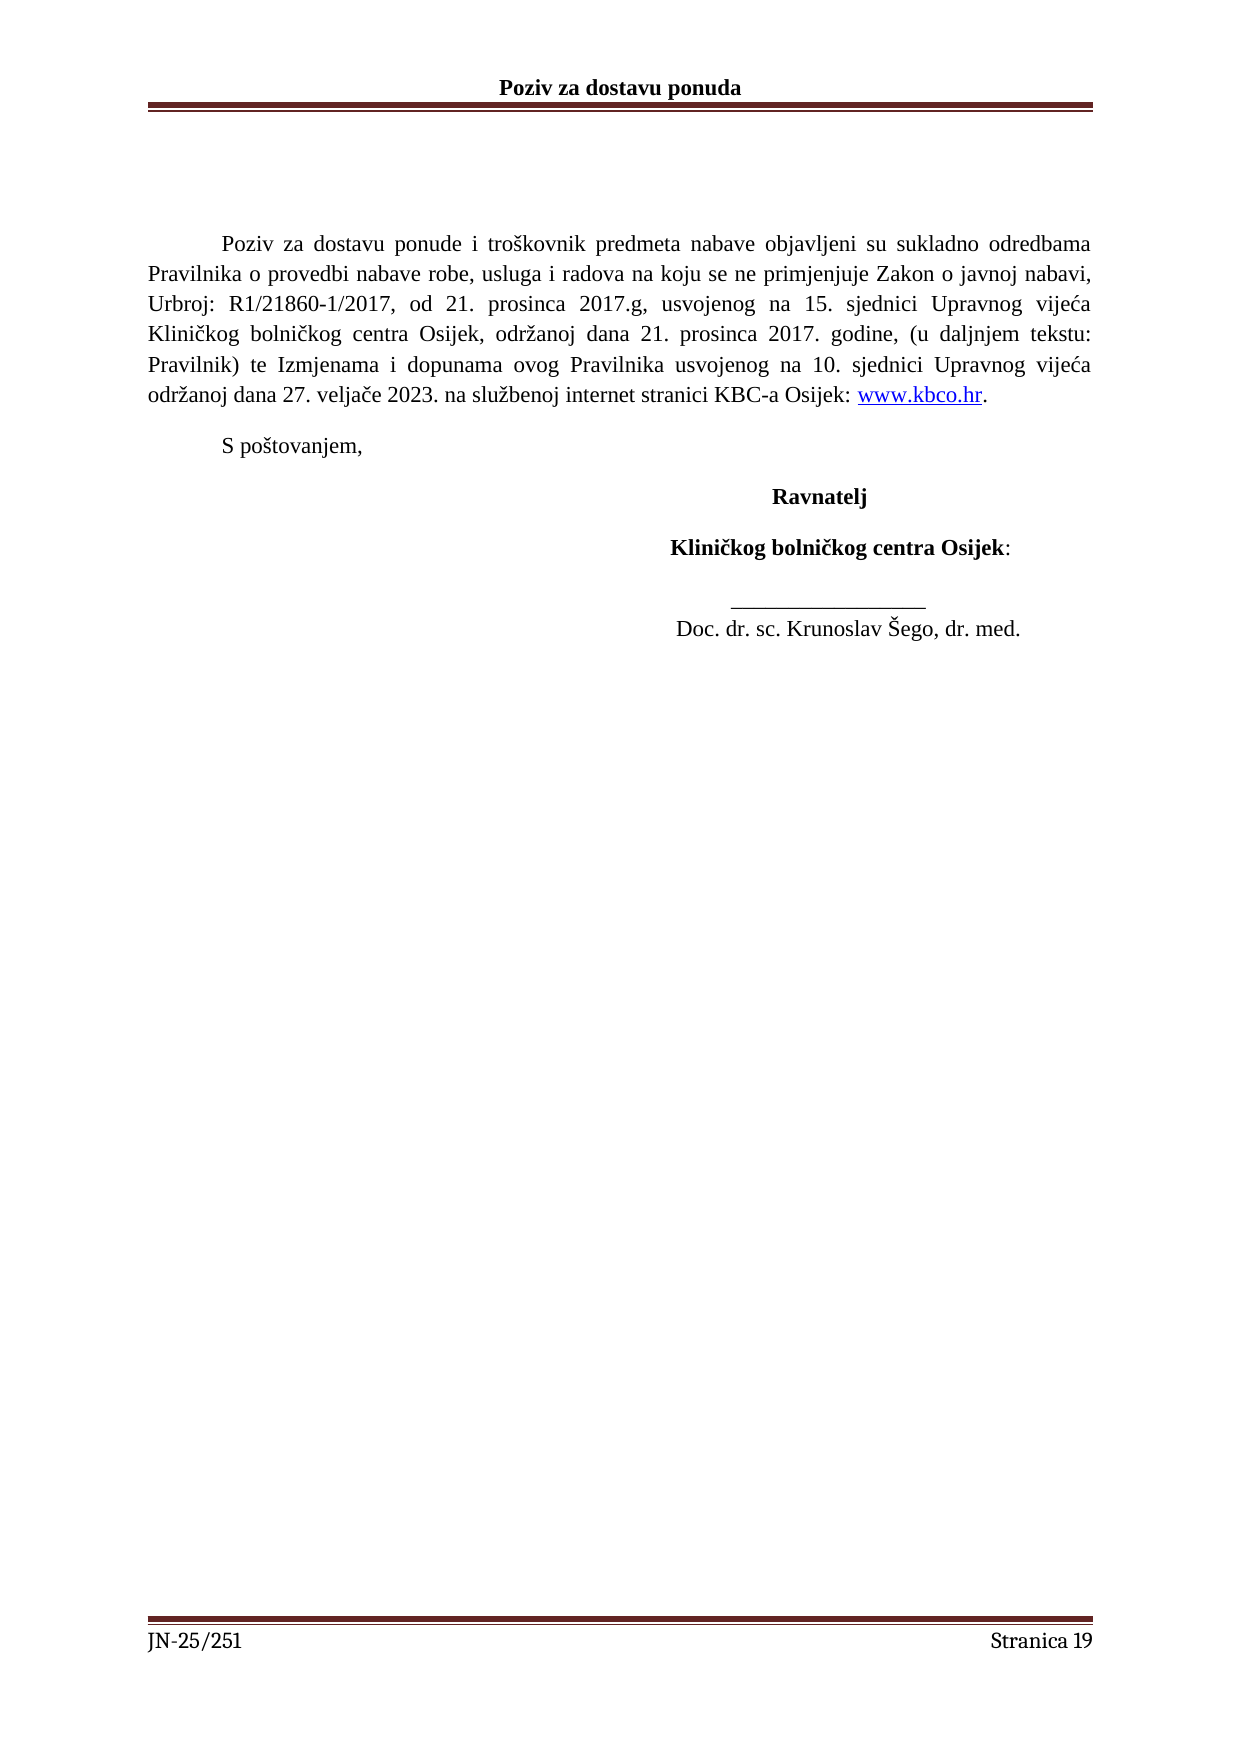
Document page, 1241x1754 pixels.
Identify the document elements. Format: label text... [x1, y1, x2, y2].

text Doc. dr. sc. Krunoslav Šego, dr. med. [148, 615, 1093, 642]
text Poziv za dostavu ponude i troškovnik predmeta nabave objavljeni su sukladno odredbama Pravilnika o provedbi nabave robe, usluga i radova na koju se ne primjenjuje Zakon o javnoj nabavi, Urbroj: R1/21860-1/2017, od 21. prosinca 2017.g, usvojenog na 15. sjednici Upravnog vijeća Kliničkog bolničkog centra Osijek, održanoj dana 21. prosinca 2017. godine, (u daljnjem tekstu: Pravilnik) te Izmjenama i dopunama ovog Pravilnika usvojenog na 10. sjednici Upravnog vijeća održanoj dana 27. veljače 2023. na službenoj internet stranici KBC-a Osijek: www.kbco.hr. [148, 230, 1093, 407]
text S poštovanjem, [148, 432, 1093, 458]
text Ravnatelj [148, 483, 1093, 509]
text _________________ [148, 585, 1093, 611]
text Kliničkog bolničkog centra Osijek: [148, 534, 1093, 560]
